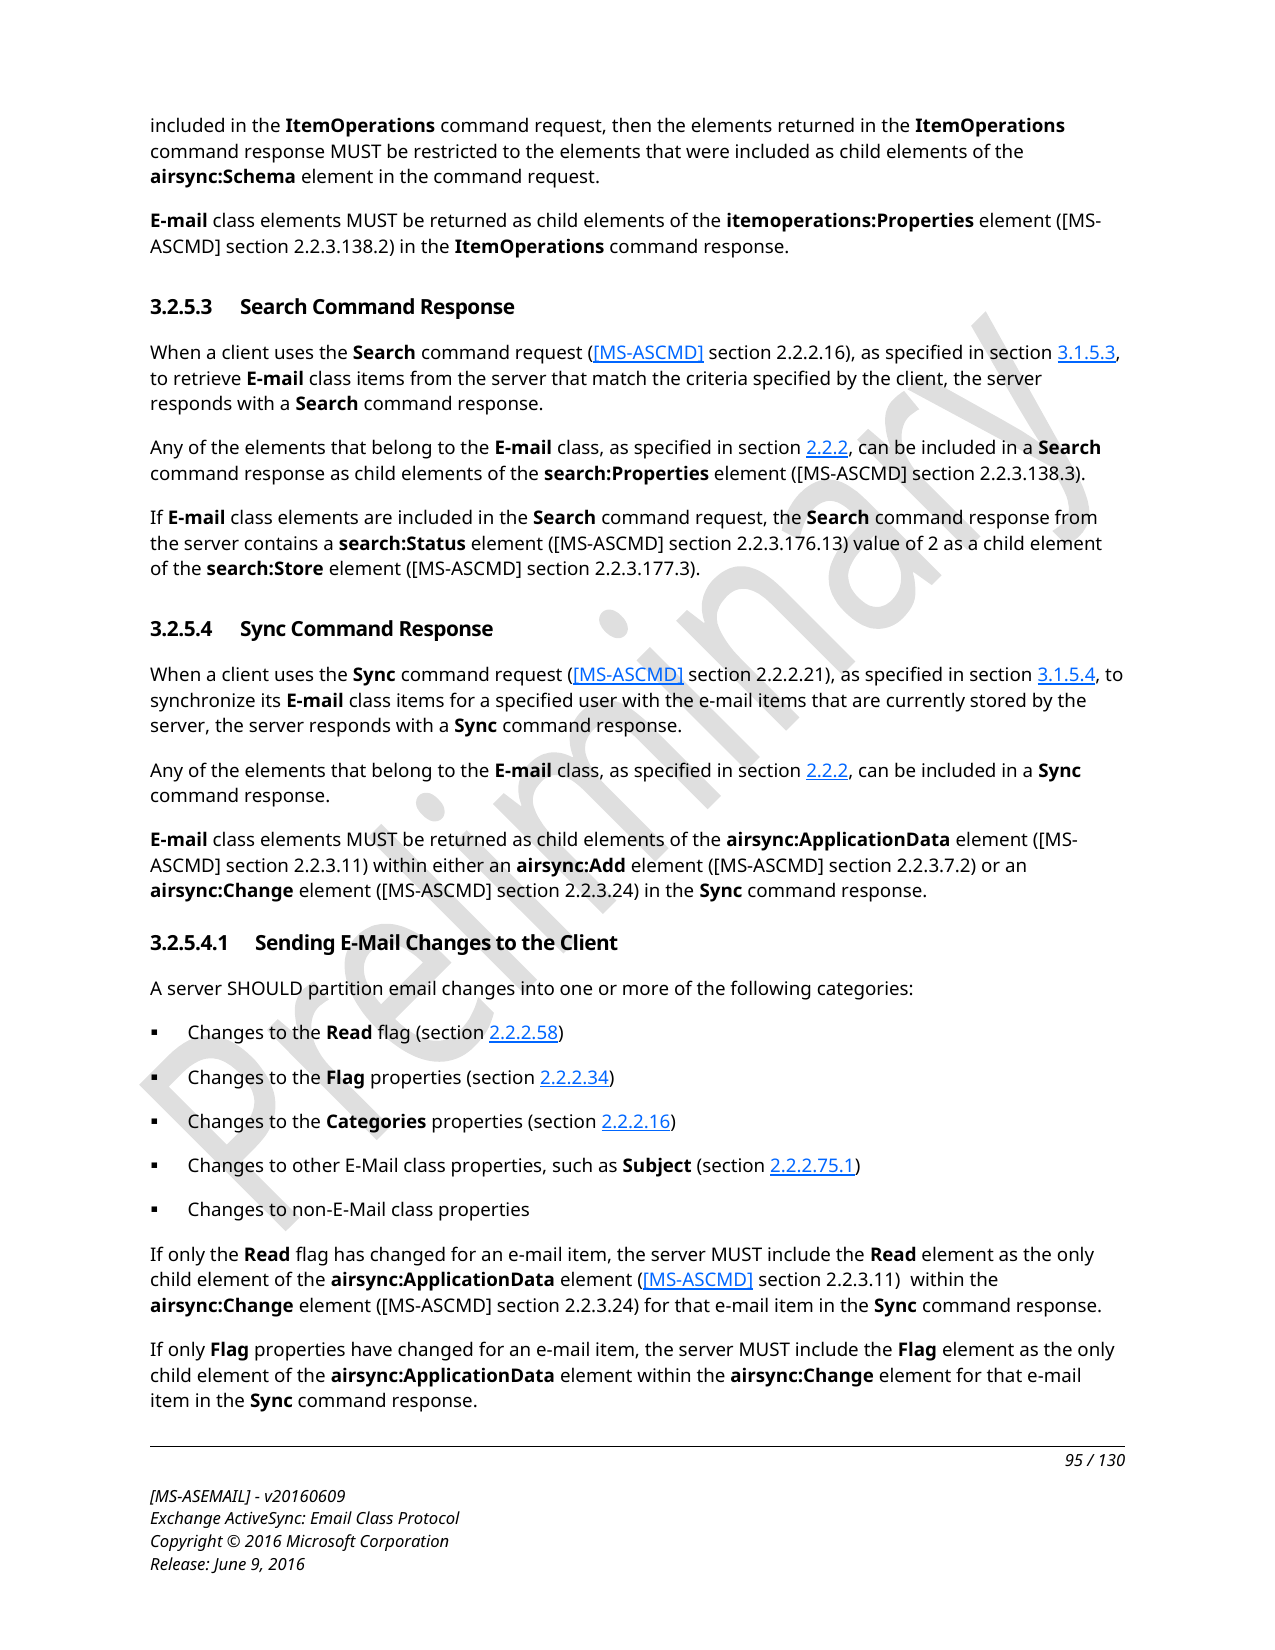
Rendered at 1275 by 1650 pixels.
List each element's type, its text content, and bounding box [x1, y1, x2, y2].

text If only Flag properties have changed for an e-mail item, the server MUST include the Flag element as the only child element of the airsync:ApplicationData element within the airsync:Change element for that e-mail item in the Sync command response. [150, 1336, 1125, 1413]
list Changes to the Read flag (section 2.2.2.58) [150, 1020, 1125, 1045]
subtitle Search Command Response [150, 292, 1125, 321]
list Changes to the Categories properties (section 2.2.2.16) [150, 1108, 1125, 1134]
text When a client uses the Sync command request ([MS-ASCMD] section 2.2.2.21), as specified in section 3.1.5.4, to synchronize its E-mail class items for a specified user with the e-mail items that are currently stored by the server, the server responds with a Sync command response. [150, 662, 1125, 738]
text A server SHOULD partition email changes into one or more of the following categories: [150, 975, 1125, 1001]
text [150, 112, 1125, 189]
text If E-mail class elements are included in the Search command request, the Search command response from the server contains a search:Status element ([MS-ASCMD] section 2.2.3.176.13) value of 2 as a child element of the search:Store element ([MS-ASCMD] section 2.2.3.177.3). [150, 504, 1125, 581]
text Any of the elements that belong to the E-mail class, as specified in section 2.2.2, can be included in a Search command response as child elements of the search:Properties element ([MS-ASCMD] section 2.2.3.138.3). [150, 435, 1125, 486]
text When a client uses the Search command request ([MS-ASCMD] section 2.2.2.16), as specified in section 3.1.5.3, to retrieve E-mail class items from the server that match the criteria specified by the client, the server responds with a Search command response. [150, 339, 1125, 416]
list Changes to other E-Mail class properties, such as Subject (section 2.2.2.75.1) [150, 1152, 1125, 1178]
text E-mail class elements MUST be returned as child elements of the airsync:ApplicationData element ([MS-ASCMD] section 2.2.3.11) within either an airsync:Add element ([MS-ASCMD] section 2.2.3.7.2) or an airsync:Change element ([MS-ASCMD] section 2.2.3.24) in the Sync command response. [150, 827, 1125, 903]
subtitle Sync Command Response [150, 614, 1125, 643]
subtitle Sending E-Mail Changes to the Client [150, 928, 1125, 957]
text If only the Read flag has changed for an e-mail item, the server MUST include the Read element as the only child element of the airsync:ApplicationData element ([MS-ASCMD] section 2.2.3.11) within the airsync:Change element ([MS-ASCMD] section 2.2.3.24) for that e-mail item in the Sync command response. [150, 1241, 1125, 1318]
list Changes to non-E-Mail class properties [150, 1197, 1125, 1222]
text E-mail class elements MUST be returned as child elements of the itemoperations:Properties element ([MS-ASCMD] section 2.2.3.138.2) in the ItemOperations command response. [150, 208, 1125, 259]
list Changes to the Flag properties (section 2.2.2.34) [150, 1064, 1125, 1089]
text Any of the elements that belong to the E-mail class, as specified in section 2.2.2, can be included in a Sync command response. [150, 757, 1125, 808]
